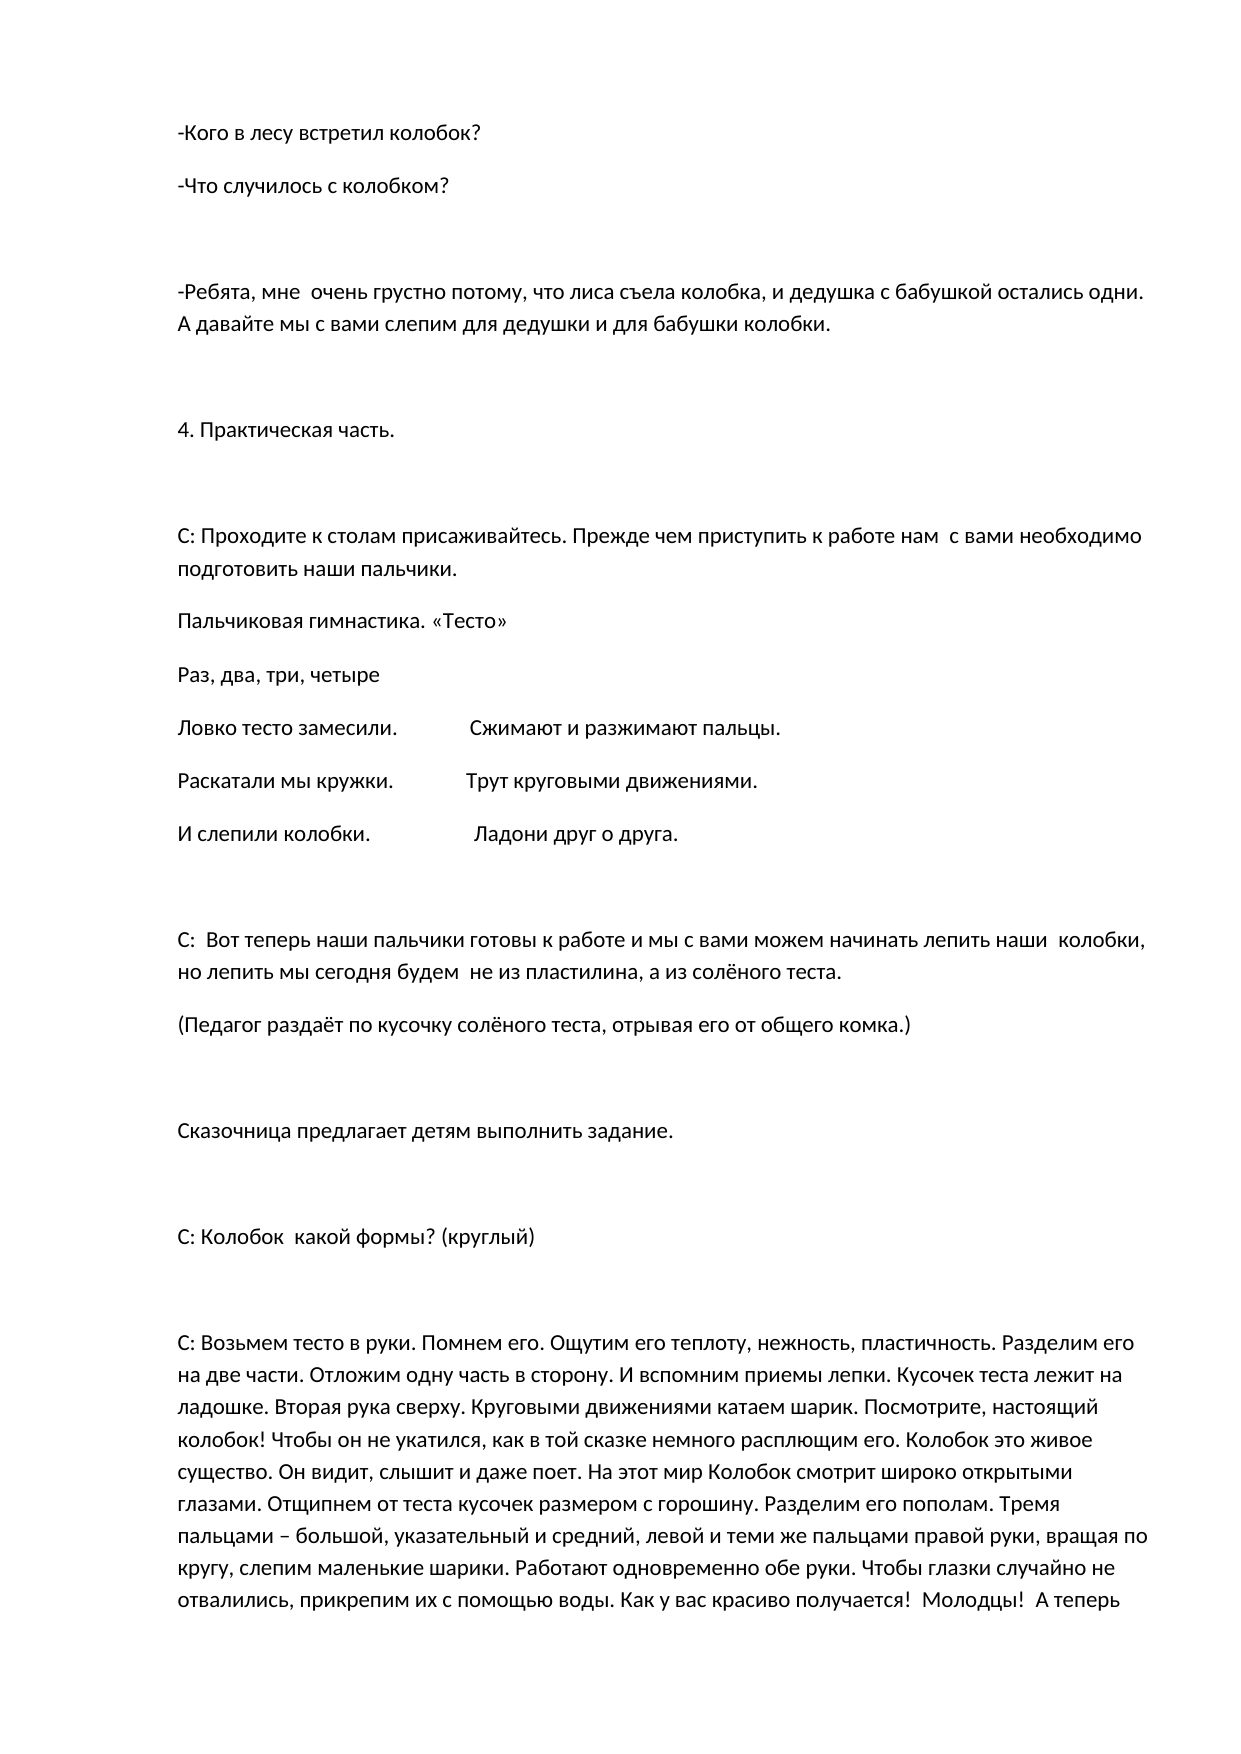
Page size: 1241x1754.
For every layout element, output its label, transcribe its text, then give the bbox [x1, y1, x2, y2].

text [177, 1328, 1152, 1614]
text С: Проходите к столам присаживайтесь. Прежде чем приступить к работе нам с вами необходимо подготовить наши пальчики. [177, 521, 1152, 582]
text С: Вот теперь наши пальчики готовы к работе и мы с вами можем начинать лепить наши колобки, но лепить мы сегодня будем не из пластилина, а из солёного теста. [177, 925, 1152, 985]
text Ловко тесто замесили. Сжимают и разжимают пальцы. [177, 713, 1152, 741]
text -Кого в лесу встретил колобок? [177, 118, 1152, 146]
text И слепили колобки. Ладони друг о друга. [177, 819, 1152, 847]
text Раз, два, три, четыре [177, 660, 1152, 688]
text Сказочница предлагает детям выполнить задание. [177, 1116, 1152, 1144]
text 4. Практическая часть. [177, 415, 1152, 443]
text Пальчиковая гимнастика. «Тесто» [177, 607, 1152, 635]
text (Педагог раздаёт по кусочку солёного теста, отрывая его от общего комка.) [177, 1010, 1152, 1038]
text С: Колобок какой формы? (круглый) [177, 1222, 1152, 1250]
text -Что случилось с колобком? [177, 171, 1152, 199]
text Раскатали мы кружки. Трут круговыми движениями. [177, 766, 1152, 794]
text -Ребята, мне очень грустно потому, что лиса съела колобка, и дедушка с бабушкой остались одни. А давайте мы с вами слепим для дедушки и для бабушки колобки. [177, 277, 1152, 337]
